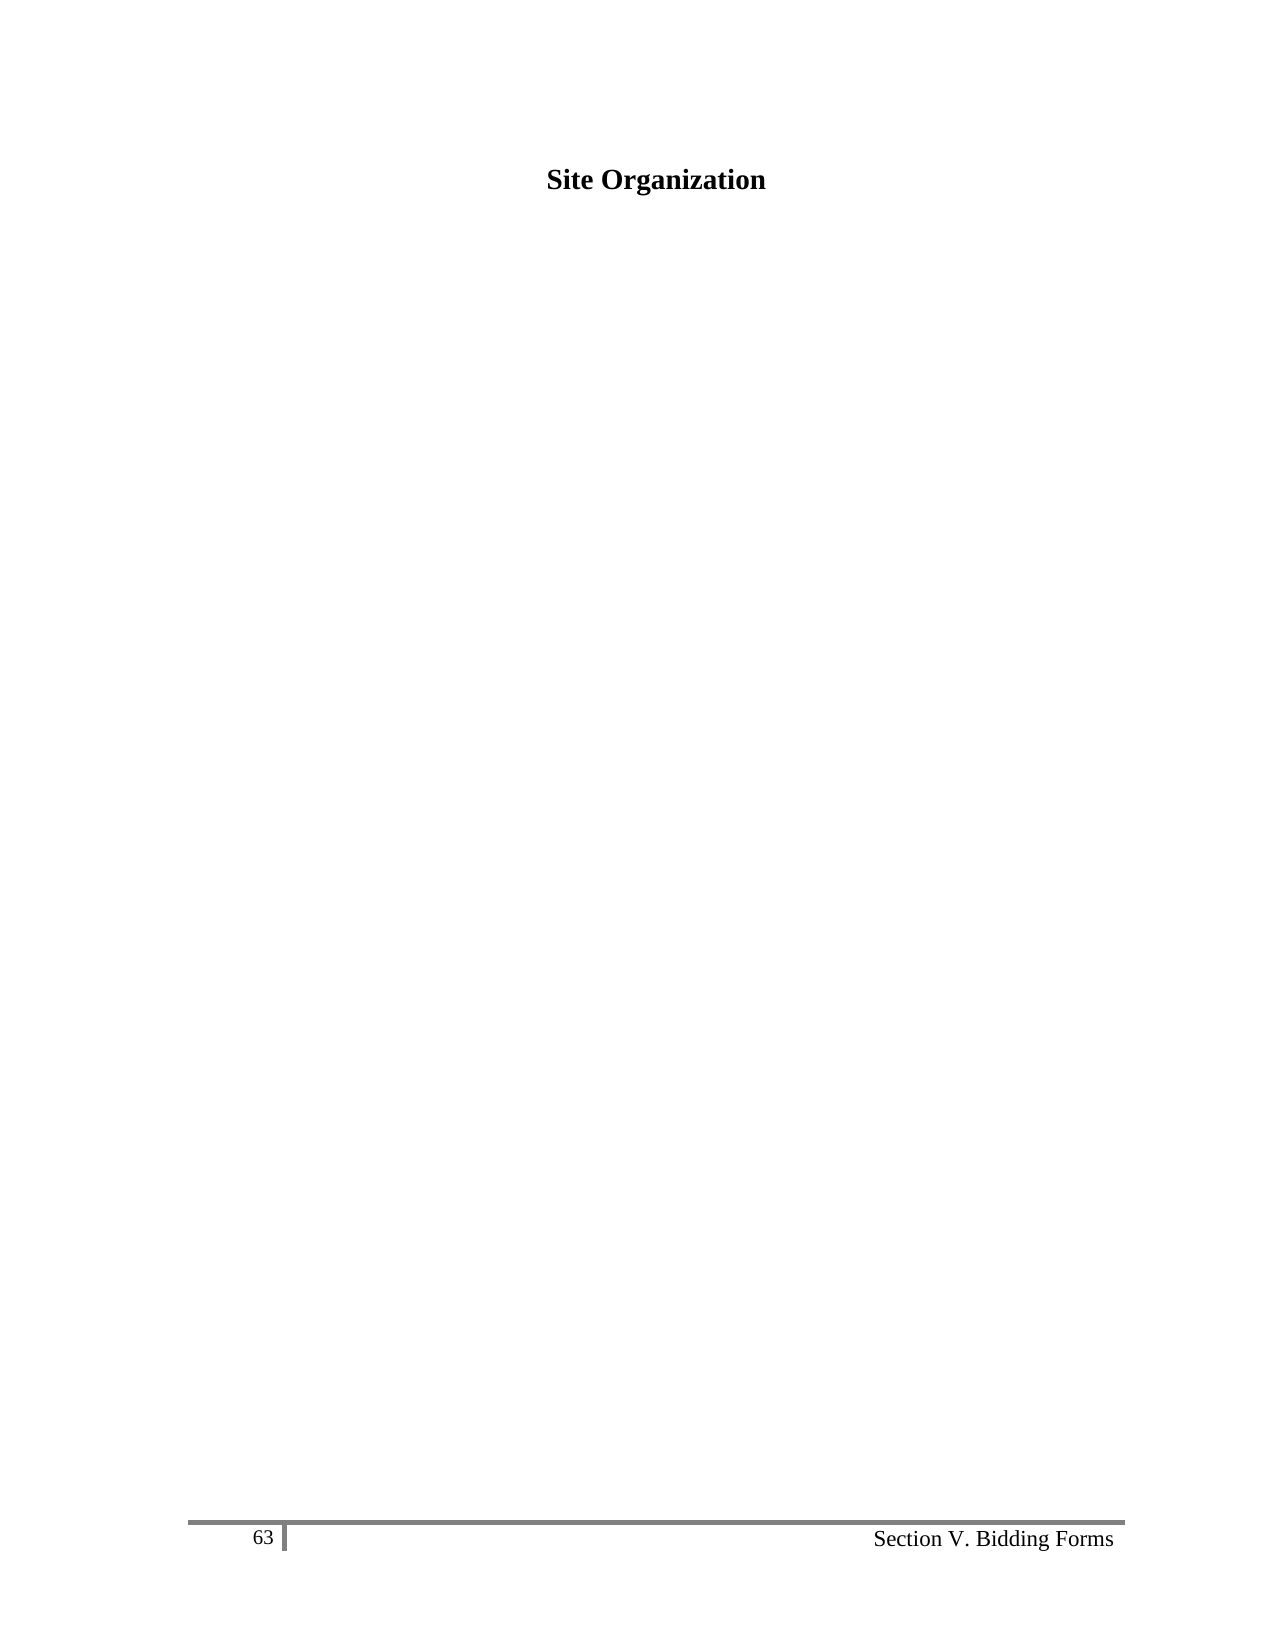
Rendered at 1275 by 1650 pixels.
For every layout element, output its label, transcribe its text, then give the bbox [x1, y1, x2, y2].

subtitle Site Organization [187, 162, 1125, 196]
